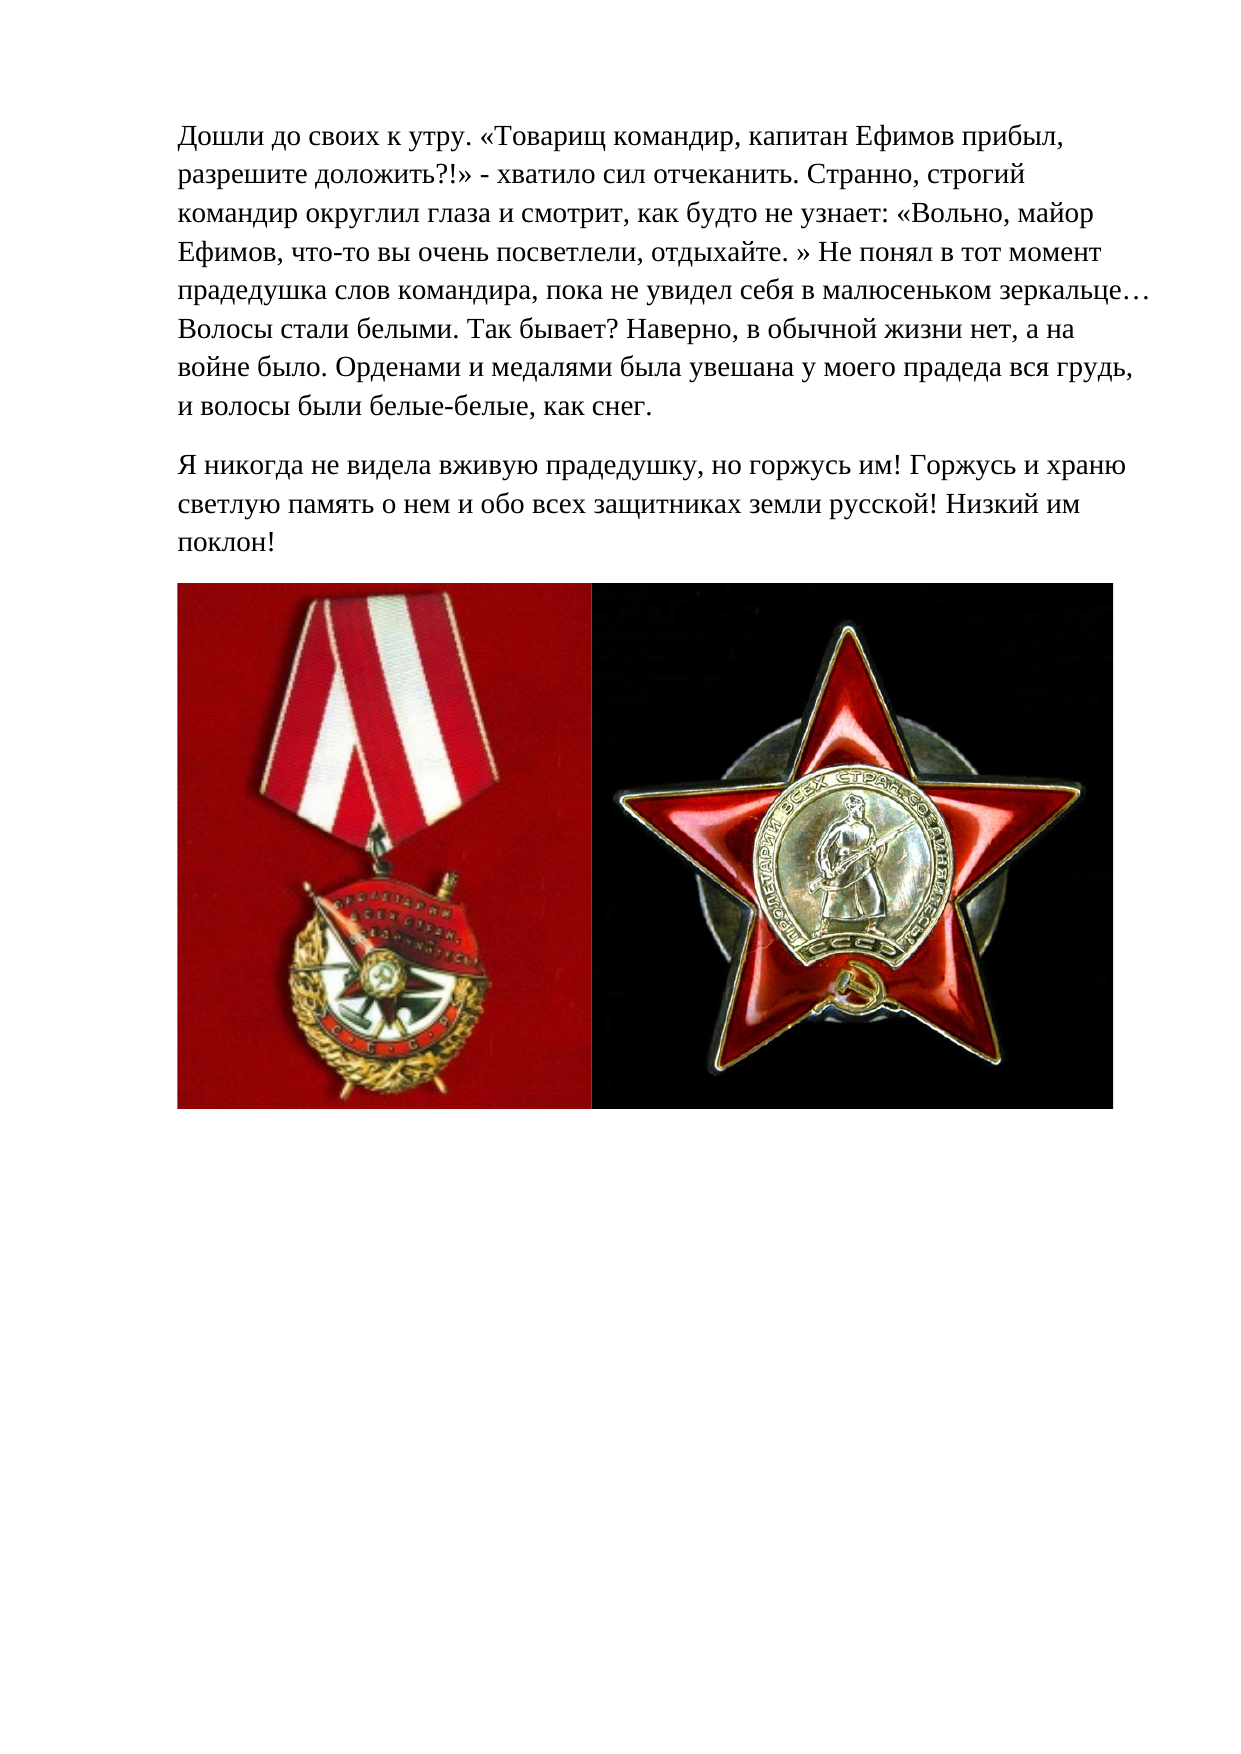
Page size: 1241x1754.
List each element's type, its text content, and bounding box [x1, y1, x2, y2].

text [177, 118, 1152, 421]
text Я никогда не видела вживую прадедушку, но горжусь им! Горжусь и храню светлую память о нем и обо всех защитниках земли русской! Низкий им поклон! [177, 447, 1152, 558]
picture [177, 583, 1114, 1109]
